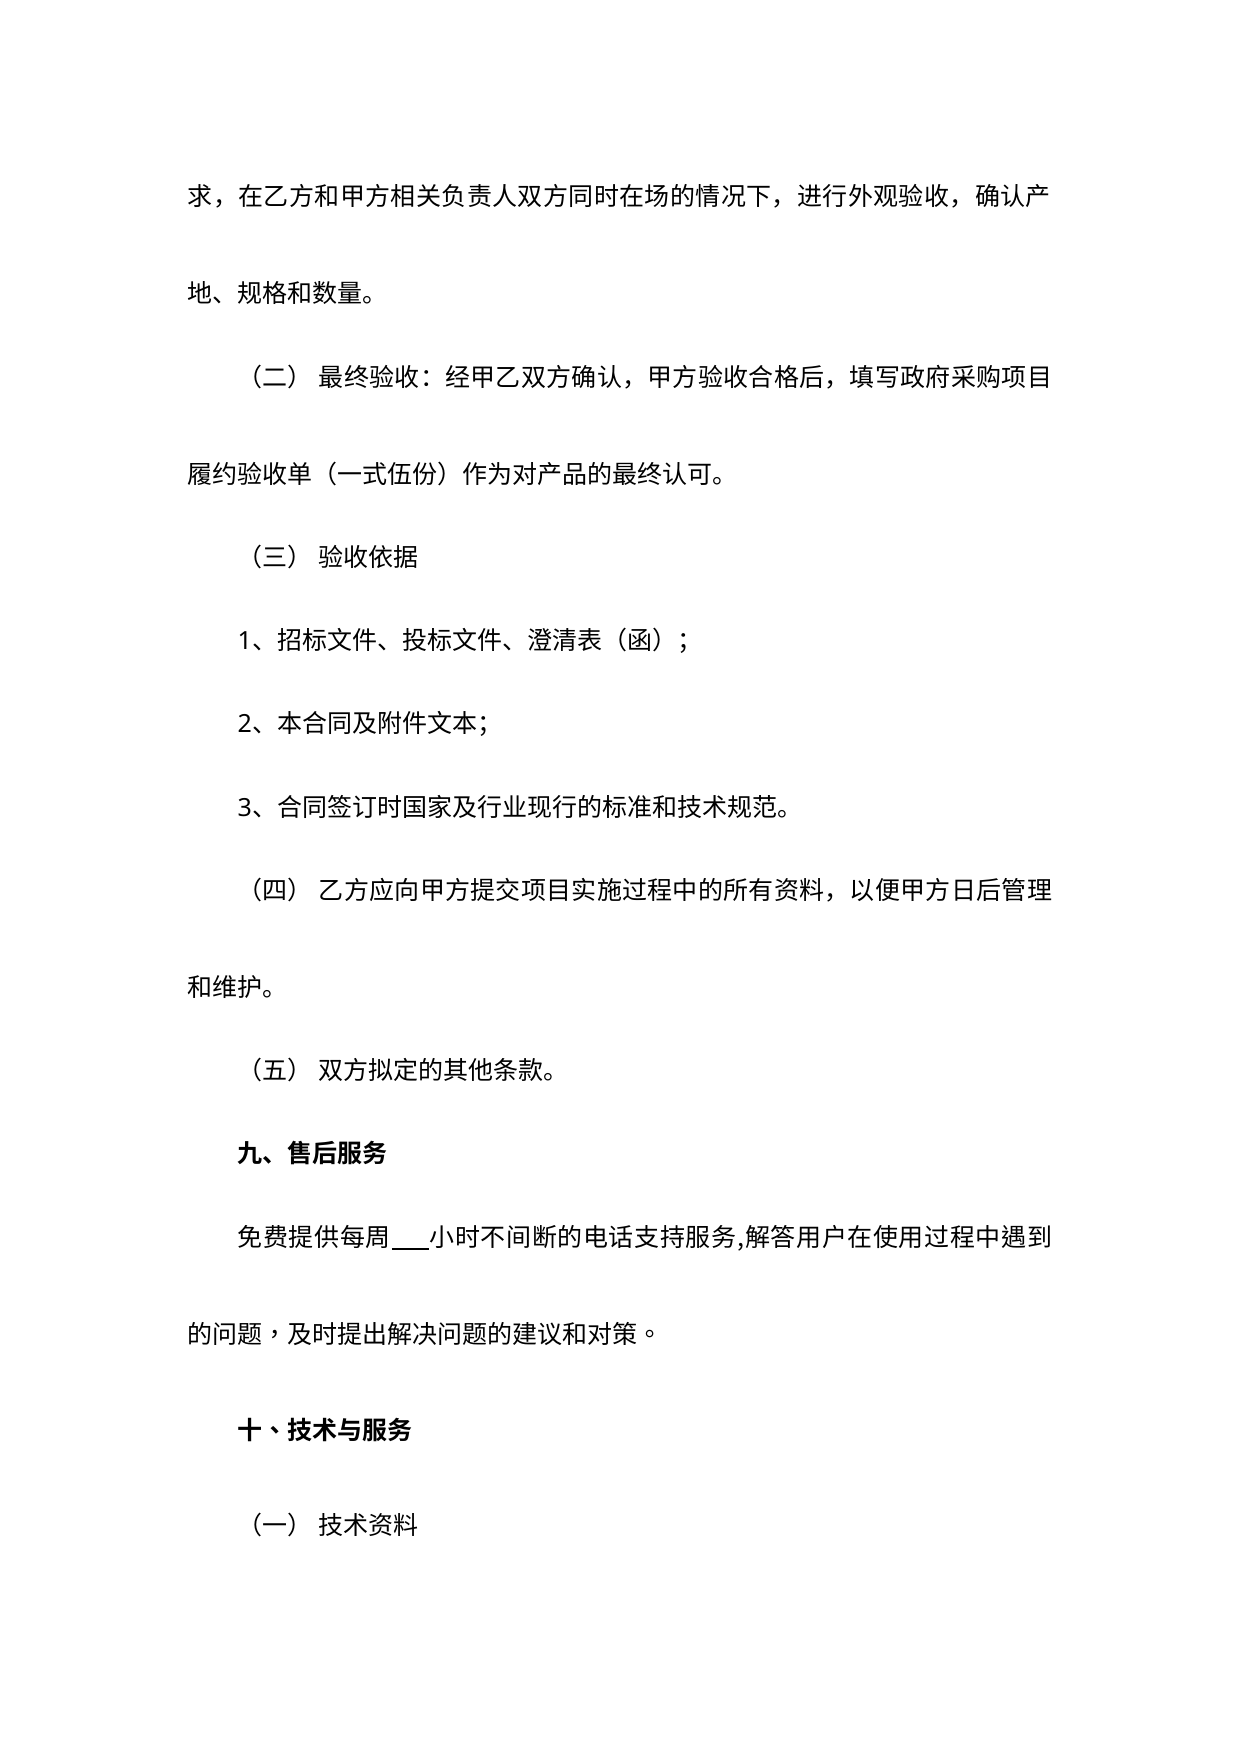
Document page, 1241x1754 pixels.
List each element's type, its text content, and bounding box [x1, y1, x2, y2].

text 十、技术与服务 [187, 1396, 1053, 1461]
text （五） 双方拟定的其他条款。 [187, 1036, 1053, 1101]
text 免费提供每周 小时不间断的电话支持服务,解答用户在使用过程中遇到的问题，及时提出解决问题的建议和对策。 [187, 1203, 1053, 1365]
text 1、招标文件、投标文件、澄清表（函）； [187, 606, 1053, 671]
text 2、本合同及附件文本； [187, 689, 1053, 754]
text （四） 乙方应向甲方提交项目实施过程中的所有资料，以便甲方日后管理和维护。 [187, 856, 1053, 1018]
text （三） 验收依据 [187, 523, 1053, 588]
text （二） 最终验收：经甲乙双方确认，甲方验收合格后，填写政府采购项目履约验收单（一式伍份）作为对产品的最终认可。 [187, 343, 1053, 505]
text 3、合同签订时国家及行业现行的标准和技术规范。 [187, 773, 1053, 838]
text （一） 技术资料 [187, 1491, 1053, 1556]
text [187, 162, 1053, 324]
text 九、售后服务 [187, 1119, 1053, 1184]
